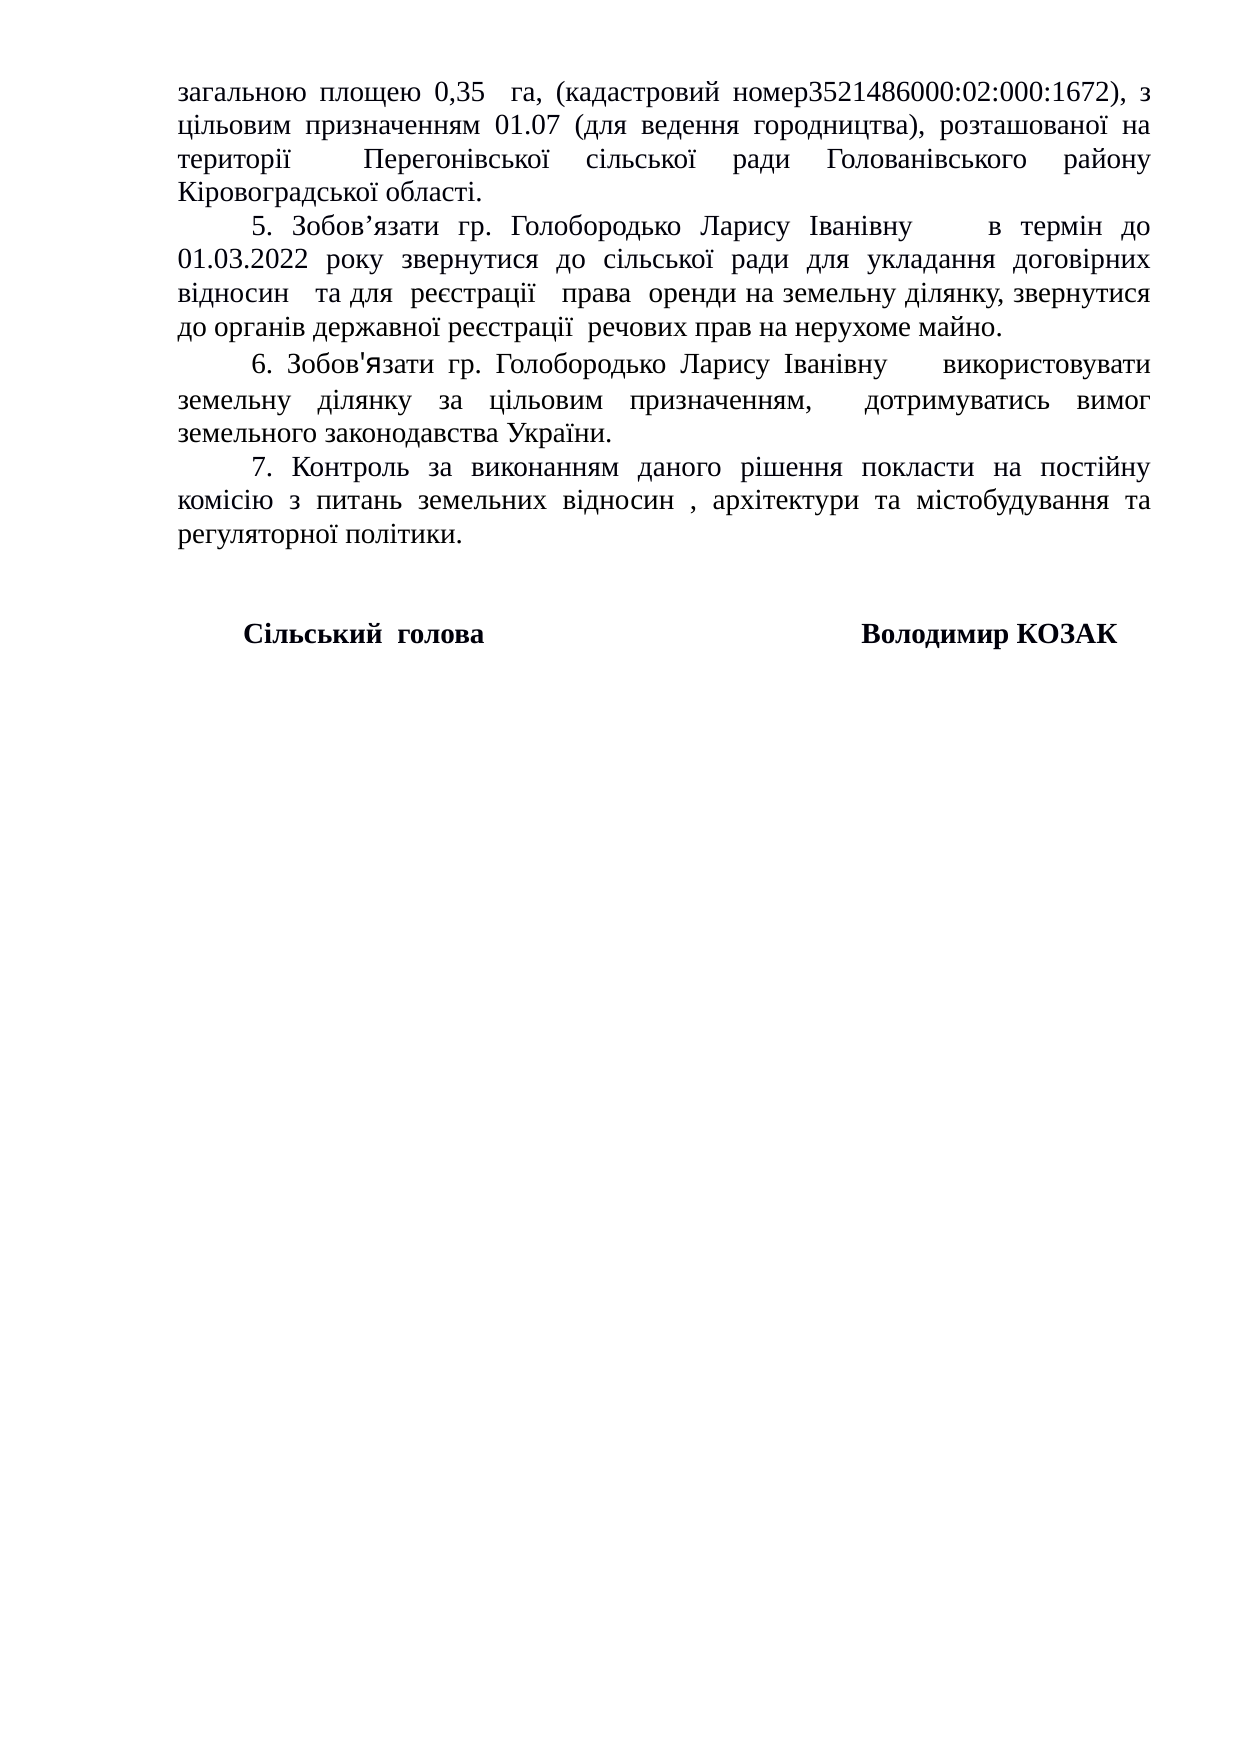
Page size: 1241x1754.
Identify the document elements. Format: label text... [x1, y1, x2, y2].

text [177, 74, 1152, 208]
text Сільський голова Володимир КОЗАК [177, 617, 1228, 650]
text 7. Контроль за виконанням даного рішення покласти на постійну комісію з питань земельних відносин , архітектури та містобудування та регуляторної політики. [177, 449, 1152, 549]
text 5. Зобов’язати гр. Голобородько Ларису Іванівну в термін до 01.03.2022 року звернутися до сільської ради для укладання договірних відносин та для реєстрації права оренди на земельну ділянку, звернутися до органів державної реєстрації речових прав на нерухоме майно. [177, 208, 1152, 342]
text 6. Зобов'язати гр. Голобородько Ларису Іванівну використовувати земельну ділянку за цільовим призначенням, дотримуватись вимог земельного законодавства України. [177, 342, 1152, 449]
